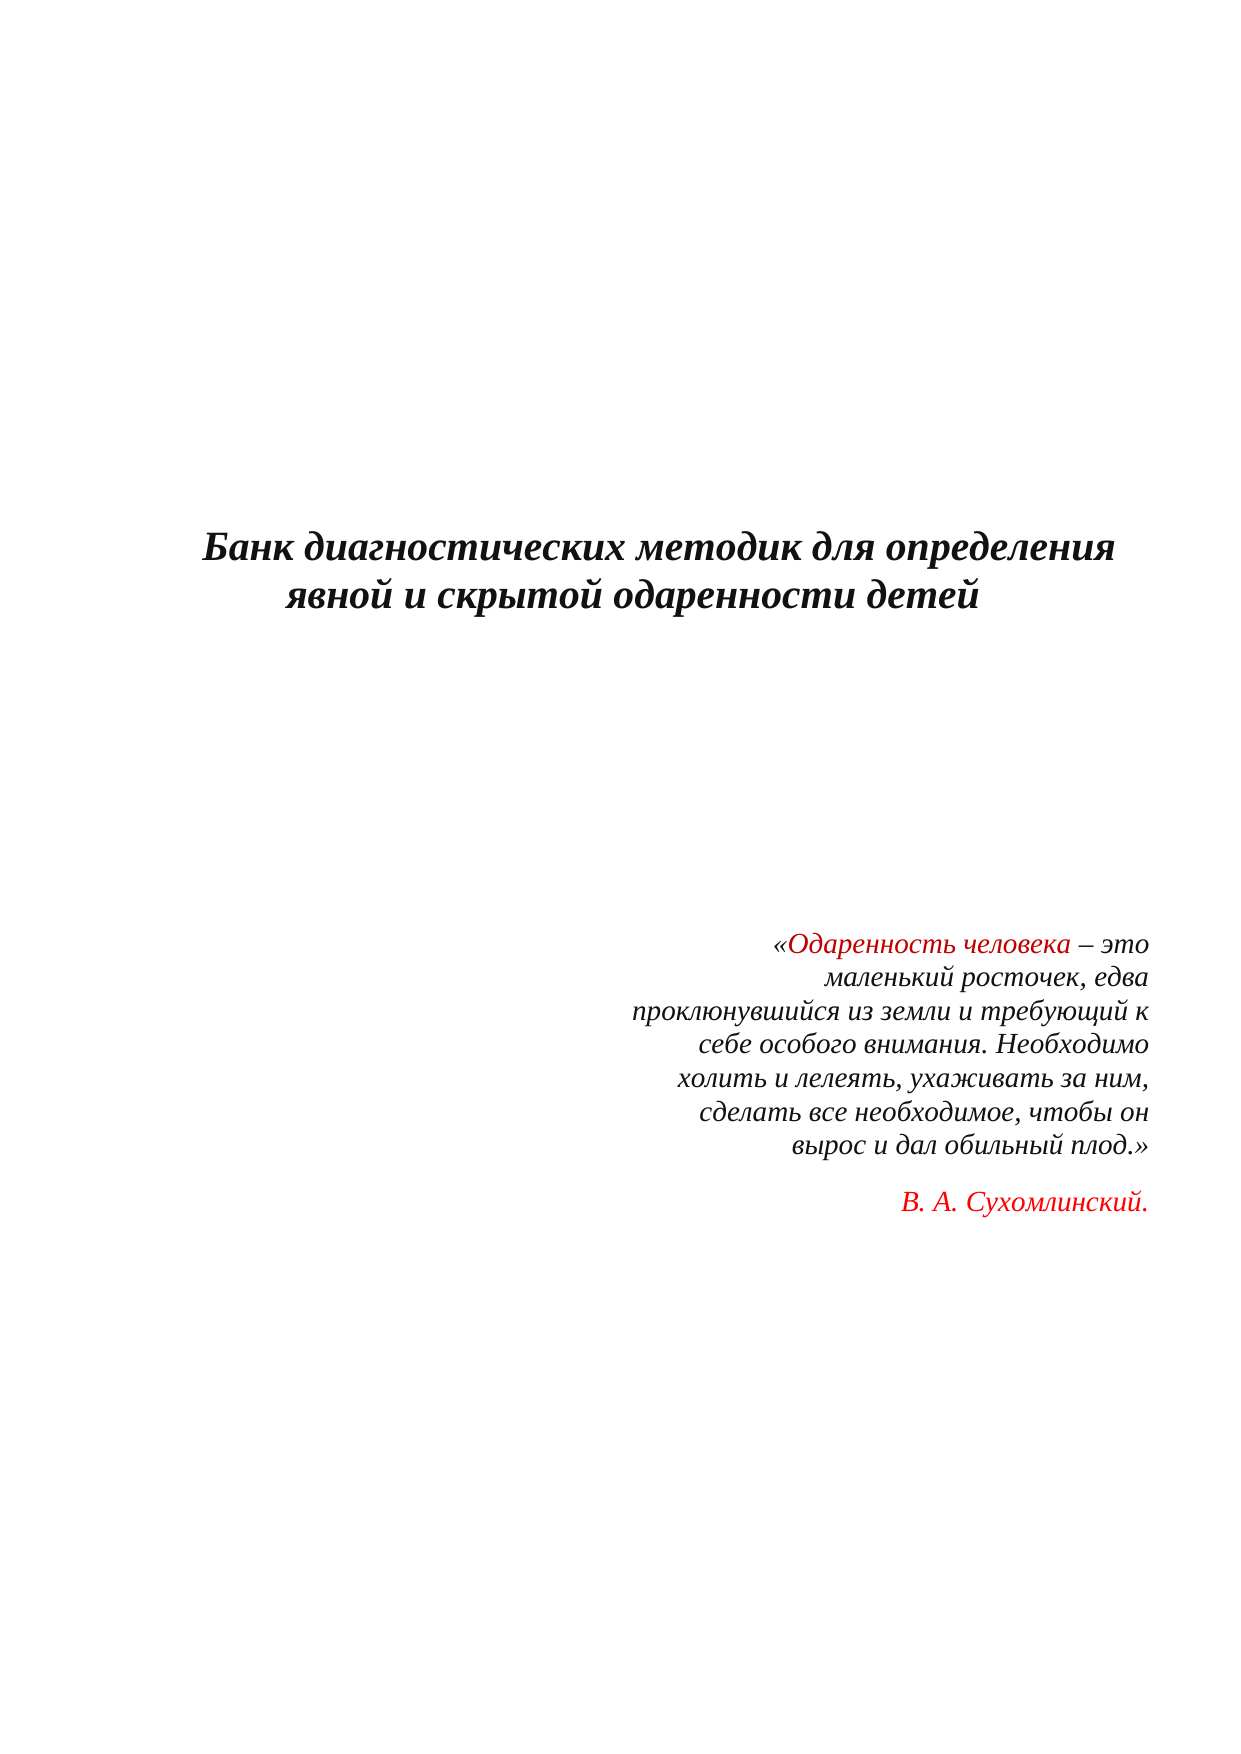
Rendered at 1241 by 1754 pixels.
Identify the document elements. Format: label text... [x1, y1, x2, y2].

text Банк диагностических методик для определения явной и скрытой одаренности детей [118, 522, 1152, 618]
text «Одаренность человека – это маленький росточек, едва проклюнувшийся из земли и требующий к себе особого внимания. Необходимо холить и лелеять, ухаживать за ним, сделать все необходимое, чтобы он вырос и дал обильный плод.» [620, 926, 1152, 1161]
text В. А. Сухомлинский. [177, 1184, 1152, 1218]
